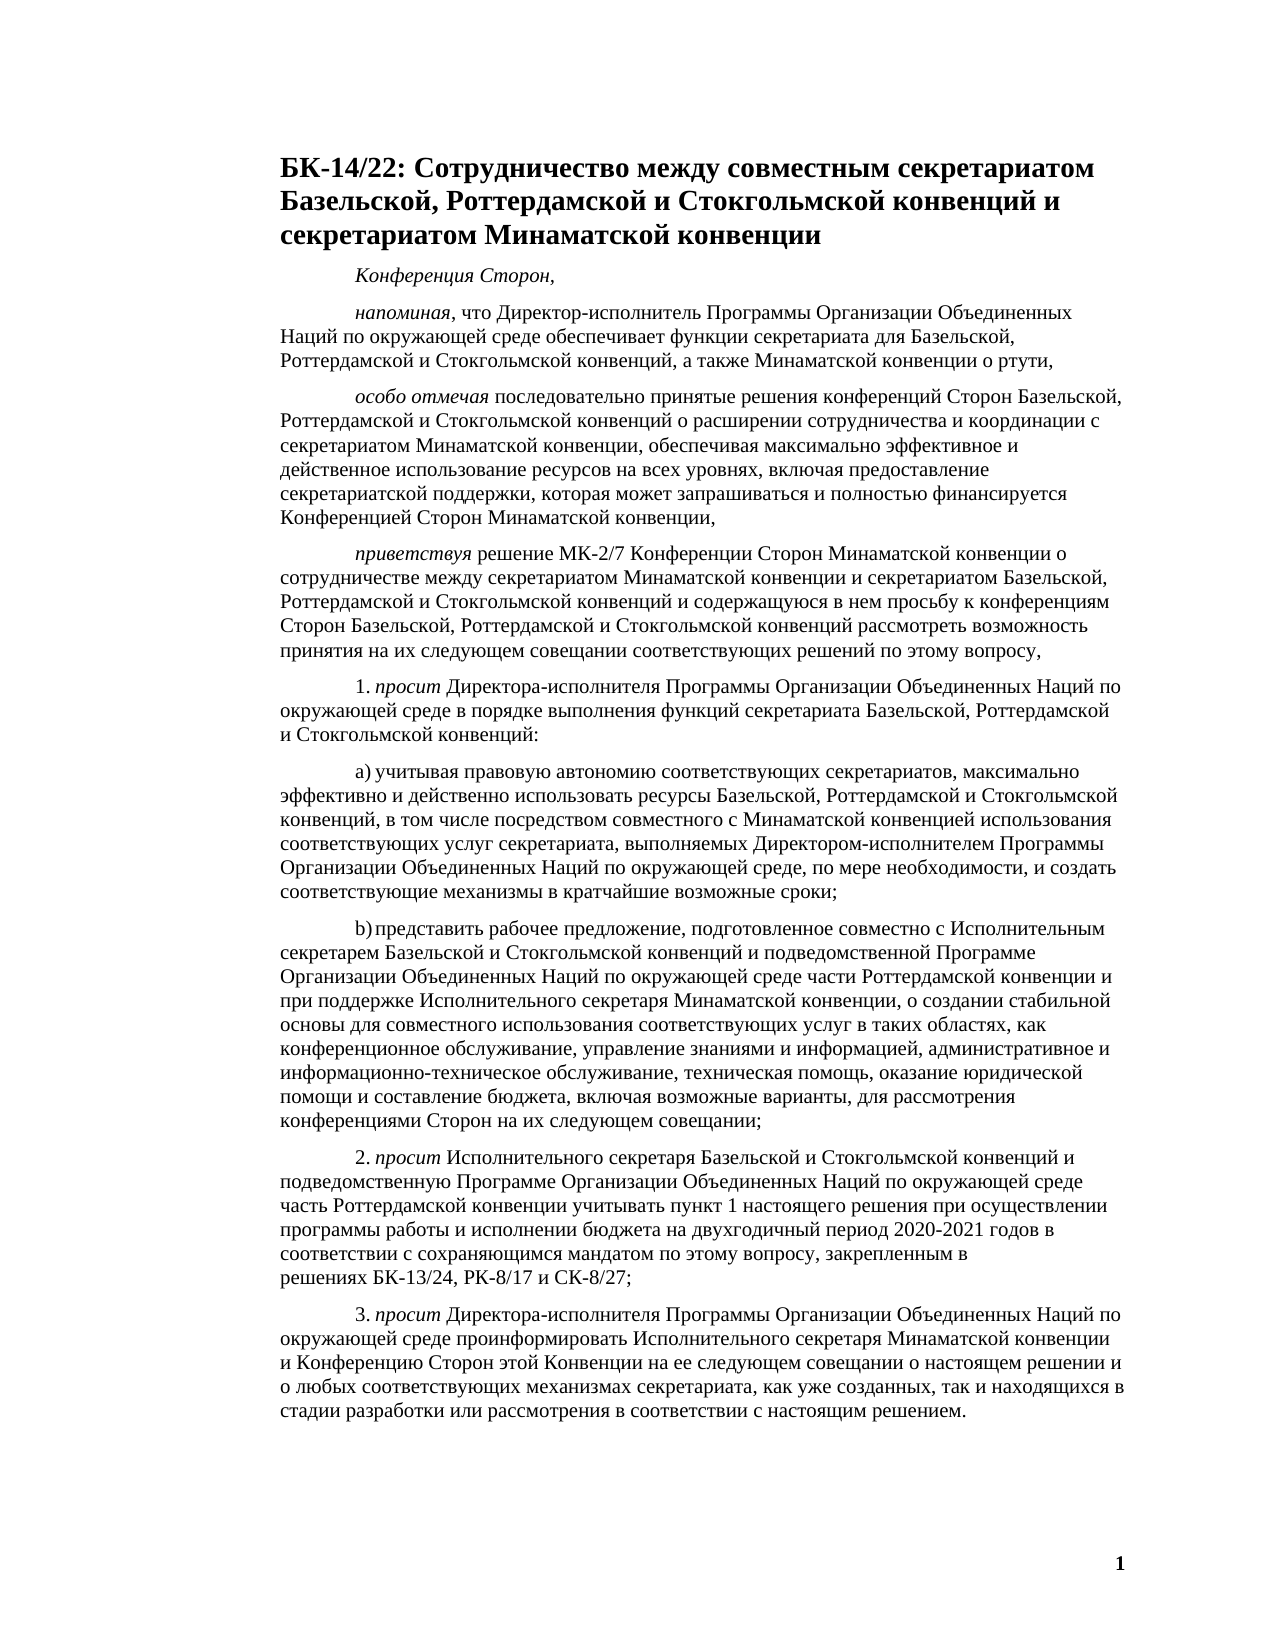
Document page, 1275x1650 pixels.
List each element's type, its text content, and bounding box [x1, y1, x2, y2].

text приветствуя решение MК-2/7 Конференции Сторон Минаматской конвенции о сотрудничестве между секретариатом Минаматской конвенции и секретариатом Базельской, Роттердамской и Стокгольмской конвенций и содержащуюся в нем просьбу к конференциям Сторон Базельской, Роттердамской и Стокгольмской конвенций рассмотреть возможность принятия на их следующем совещании соответствующих решений по этому вопросу, [280, 541, 1125, 662]
text b) представить рабочее предложение, подготовленное совместно с Исполнительным секретарем Базельской и Стокгольмской конвенций и подведомственной Программе Организации Объединенных Наций по окружающей среде части Роттердамской конвенции и при поддержке Исполнительного секретаря Минаматской конвенции, о создании стабильной основы для совместного использования соответствующих услуг в таких областях, как конференционное обслуживание, управление знаниями и информацией, административное и информационно-техническое обслуживание, техническая помощь, оказание юридической помощи и составление бюджета, включая возможные варианты, для рассмотрения конференциями Сторон на их следующем совещании; [280, 916, 1125, 1132]
text 1. просит Директора-исполнителя Программы Организации Объединенных Наций по окружающей среде в порядке выполнения функций секретариата Базельской, Роттердамской и Стокгольмской конвенций: [280, 674, 1125, 746]
text 2. просит Исполнительного секретаря Базельской и Стокгольмской конвенций и подведомственную Программе Организации Объединенных Наций по окружающей среде часть Роттердамской конвенции учитывать пункт 1 настоящего решения при осуществлении программы работы и исполнении бюджета на двухгодичный период 2020-2021 годов в соответствии с сохраняющимся мандатом по этому вопросу, закрепленным в решениях БК-13/24, РК-8/17 и СК-8/27; [280, 1145, 1125, 1289]
text Конференция Сторон, [280, 263, 1125, 287]
text особо отмечая последовательно принятые решения конференций Сторон Базельской, Роттердамской и Стокгольмской конвенций о расширении сотрудничества и координации с секретариатом Минаматской конвенции, обеспечивая максимально эффективное и действенное использование ресурсов на всех уровнях, включая предоставление секретариатской поддержки, которая может запрашиваться и полностью финансируется Конференцией Сторон Минаматской конвенции, [280, 384, 1125, 529]
text напоминая, что Директор-исполнитель Программы Организации Объединенных Наций по окружающей среде обеспечивает функции секретариата для Базельской, Роттердамской и Стокгольмской конвенций, а также Минаматской конвенции о ртути, [280, 300, 1125, 372]
text a) учитывая правовую автономию соответствующих секретариатов, максимально эффективно и действенно использовать ресурсы Базельской, Роттердамской и Стокгольмской конвенций, в том числе посредством совместного с Минаматской конвенцией использования соответствующих услуг секретариата, выполняемых Директором-исполнителем Программы Организации Объединенных Наций по окружающей среде, по мере необходимости, и создать соответствующие механизмы в кратчайшие возможные сроки; [280, 759, 1125, 903]
text 3. просит Директора-исполнителя Программы Организации Объединенных Наций по окружающей среде проинформировать Исполнительного секретаря Минаматской конвенции и Конференцию Сторон этой Конвенции на ее следующем совещании о настоящем решении и о любых соответствующих механизмах секретариата, как уже созданных, так и находящихся в стадии разработки или рассмотрения в соответствии с настоящим решением. [280, 1302, 1125, 1422]
text БК-14/22: Сотрудничество между совместным секретариатом Базельской, Роттердамской и Стокгольмской конвенций и секретариатом Минаматской конвенции [280, 150, 1125, 251]
